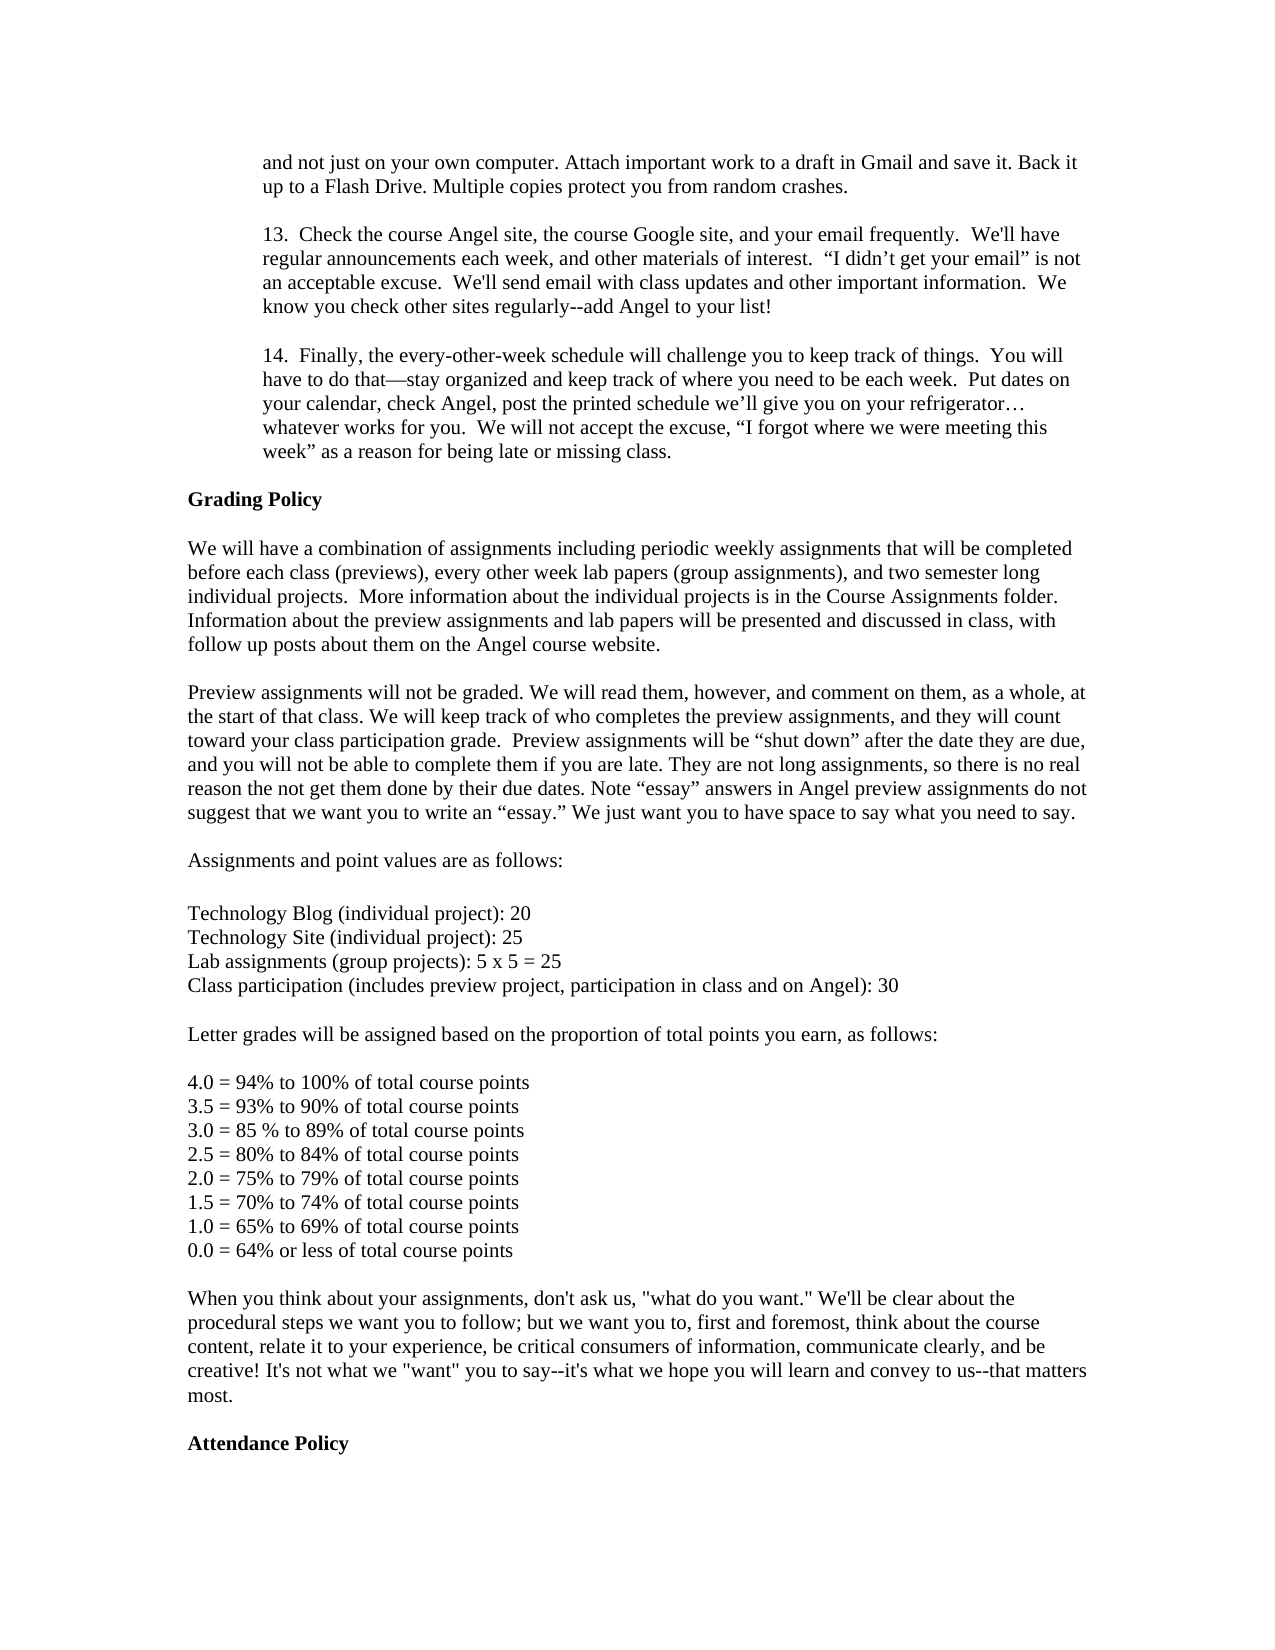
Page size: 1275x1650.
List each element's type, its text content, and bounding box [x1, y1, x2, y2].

text Technology Site (individual project): 25 [187, 925, 1087, 949]
text Lab assignments (group projects): 5 x 5 = 25 [187, 949, 1087, 973]
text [187, 1431, 1087, 1479]
text Technology Blog (individual project): 20 [187, 901, 1087, 925]
text Preview assignments will not be graded. We will read them, however, and comment on them, as a whole, at the start of that class. We will keep track of who completes the preview assignments, and they will count toward your class participation grade. Preview assignments will be “shut down” after the date they are due, and you will not be able to complete them if you are late. They are not long assignments, so there is no real reason the not get them done by their due dates. Note “essay” answers in Angel preview assignments do not suggest that we want you to write an “essay.” We just want you to have space to say what you need to say. Assignments and point values are as follows: [187, 656, 1087, 901]
text We will have a combination of assignments including periodic weekly assignments that will be completed before each class (previews), every other week lab papers (group assignments), and two semester long individual projects. More information about the individual projects is in the Course Assignments folder. Information about the preview assignments and lab papers will be presented and discussed in class, with follow up posts about them on the Angel course website. [187, 536, 1087, 656]
text Grading Policy [187, 487, 1087, 511]
text Class participation (includes preview project, participation in class and on Angel): 30 Letter grades will be assigned based on the proportion of total points you earn, as follows: 4.0 = 94% to 100% of total course points 3.5 = 93% to 90% of total course points 3.0 = 85 % to 89% of total course points 2.5 = 80% to 84% of total course points 2.0 = 75% to 79% of total course points 1.5 = 70% to 74% of total course points 1.0 = 65% to 69% of total course points 0.0 = 64% or less of total course points When you think about your assignments, don't ask us, "what do you want." We'll be clear about the procedural steps we want you to follow; but we want you to, first and foremost, think about the course content, relate it to your experience, be critical consumers of information, communicate clearly, and be creative! It's not what we "want" you to say--it's what we hope you will learn and convey to us--that matters most. [187, 973, 1087, 1407]
list 14. Finally, the every-other-week schedule will challenge you to keep track of things. You will have to do that—stay organized and keep track of where you need to be each week. Put dates on your calendar, check Angel, post the printed schedule we’ll give you on your refrigerator…whatever works for you. We will not accept the excuse, “I forgot where we were meeting this week” as a reason for being late or missing class. [262, 342, 1087, 463]
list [262, 150, 1087, 318]
